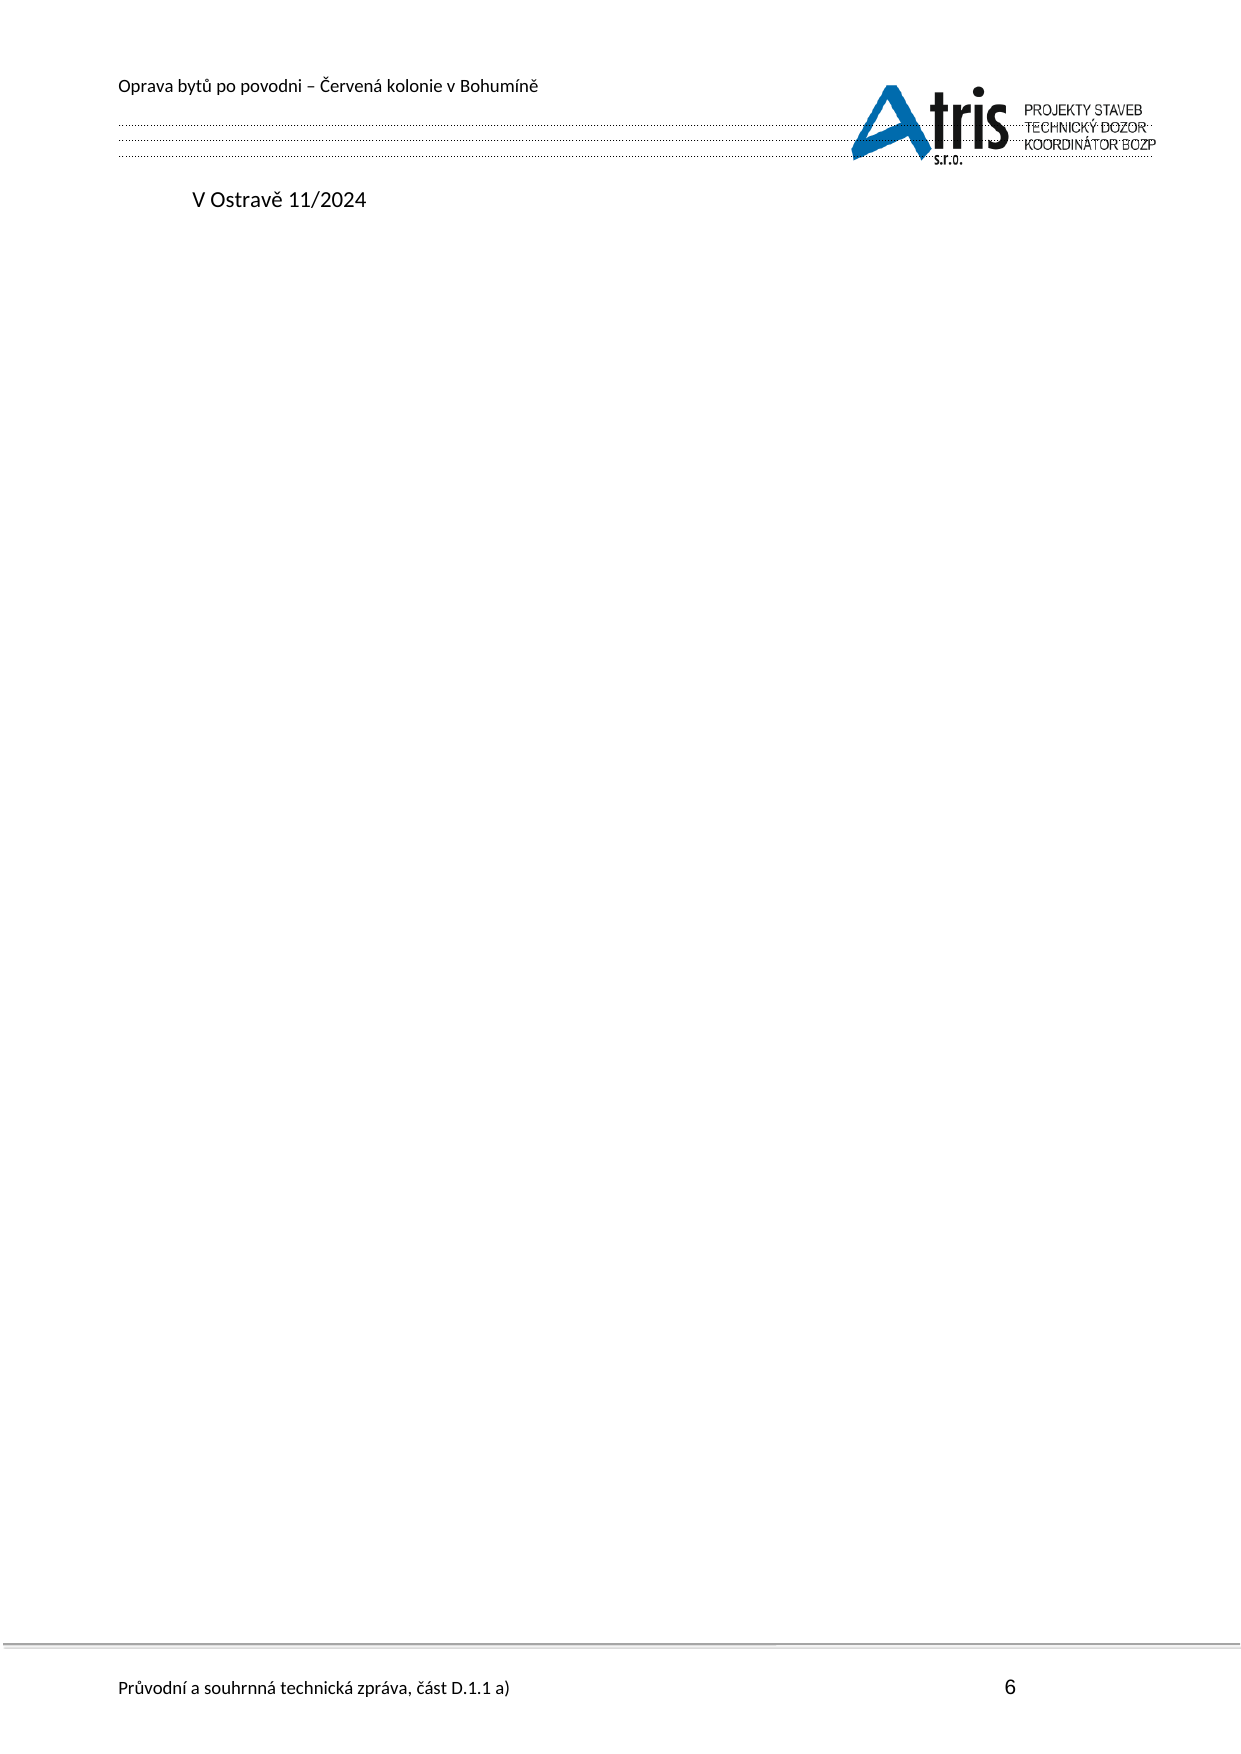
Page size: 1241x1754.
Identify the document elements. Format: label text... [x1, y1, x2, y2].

picture [849, 83, 1157, 166]
text V Ostravě 11/2024 [192, 185, 1152, 213]
